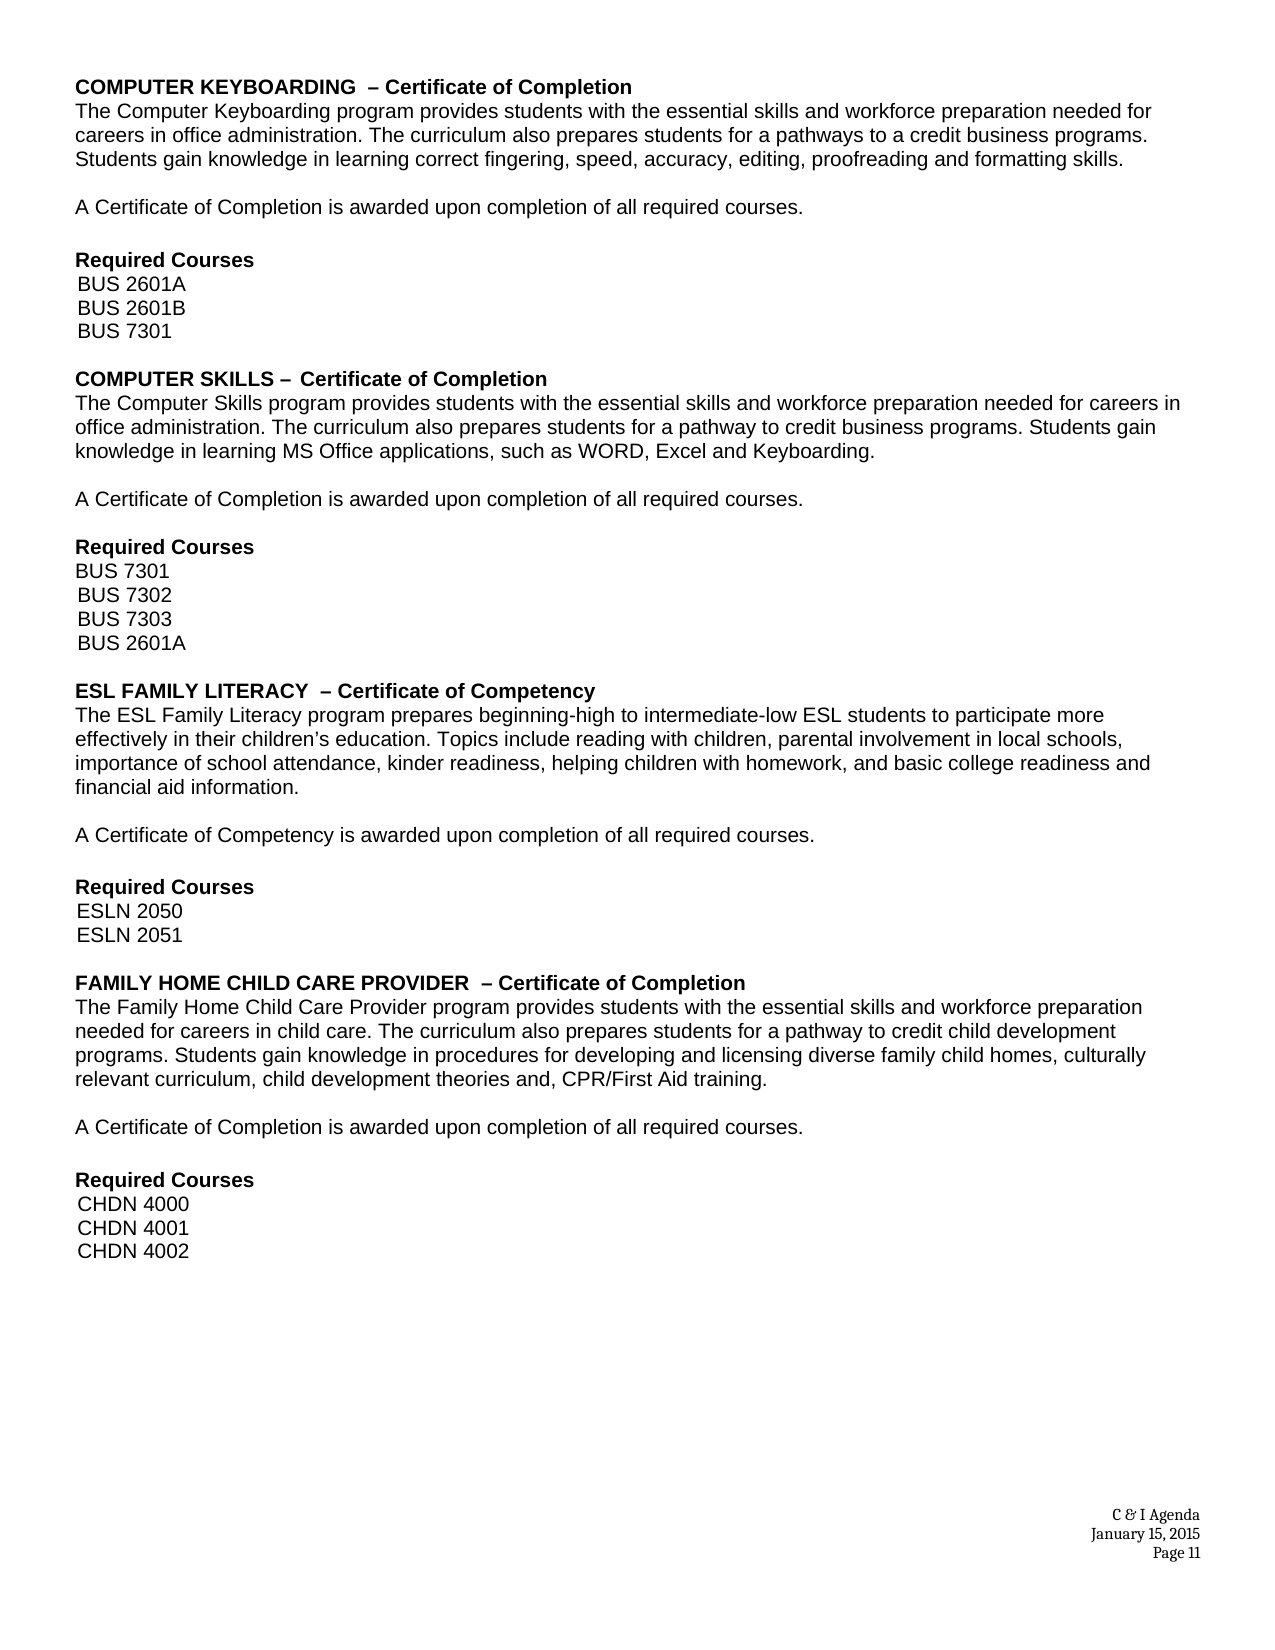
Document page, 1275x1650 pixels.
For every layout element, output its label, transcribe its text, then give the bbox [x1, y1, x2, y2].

text ESL FAMILY LITERACY – Certificate of Competency [75, 679, 1200, 703]
text Required Courses [75, 875, 1200, 899]
text BUS 2601A [77, 271, 1200, 295]
text BUS 2601A [77, 631, 1200, 655]
text CHDN 4002 [77, 1239, 1200, 1263]
text The Computer Skills program provides students with the essential skills and workforce preparation needed for careers in office administration. The curriculum also prepares students for a pathway to credit business programs. Students gain knowledge in learning MS Office applications, such as WORD, Excel and Keyboarding. A Certificate of Completion is awarded upon completion of all required courses. Required Courses [75, 391, 1200, 559]
text BUS 2601B [77, 295, 1200, 319]
text BUS 7302 [77, 583, 1200, 607]
text Required Courses [75, 247, 1200, 271]
text ESLN 2050 [76, 899, 1200, 923]
text Required Courses [75, 1167, 1200, 1191]
text COMPUTER SKILLS – Certificate of Completion [75, 367, 1200, 391]
text CHDN 4001 [77, 1215, 1200, 1239]
text BUS 7303 [77, 607, 1200, 631]
text The ESL Family Literacy program prepares beginning-high to intermediate-low ESL students to participate more effectively in their children’s education. Topics include reading with children, parental involvement in local schools, importance of school attendance, kinder readiness, helping children with homework, and basic college readiness and financial aid information. A Certificate of Competency is awarded upon completion of all required courses. [75, 703, 1200, 875]
text BUS 7301 [75, 559, 1200, 583]
text CHDN 4000 [77, 1191, 1200, 1215]
text FAMILY HOME CHILD CARE PROVIDER – Certificate of Completion [75, 971, 1200, 995]
text The Computer Keyboarding program provides students with the essential skills and workforce preparation needed for careers in office administration. The curriculum also prepares students for a pathways to a credit business programs. Students gain knowledge in learning correct fingering, speed, accuracy, editing, proofreading and formatting skills. A Certificate of Completion is awarded upon completion of all required courses. [75, 99, 1200, 219]
text The Family Home Child Care Provider program provides students with the essential skills and workforce preparation needed for careers in child care. The curriculum also prepares students for a pathway to credit child development programs. Students gain knowledge in procedures for developing and licensing diverse family child homes, culturally relevant curriculum, child development theories and, CPR/First Aid training. A Certificate of Completion is awarded upon completion of all required courses. [75, 995, 1200, 1167]
text BUS 7301 [77, 319, 1200, 343]
text ESLN 2051 [76, 923, 1200, 947]
text COMPUTER KEYBOARDING – Certificate of Completion [75, 75, 1200, 99]
